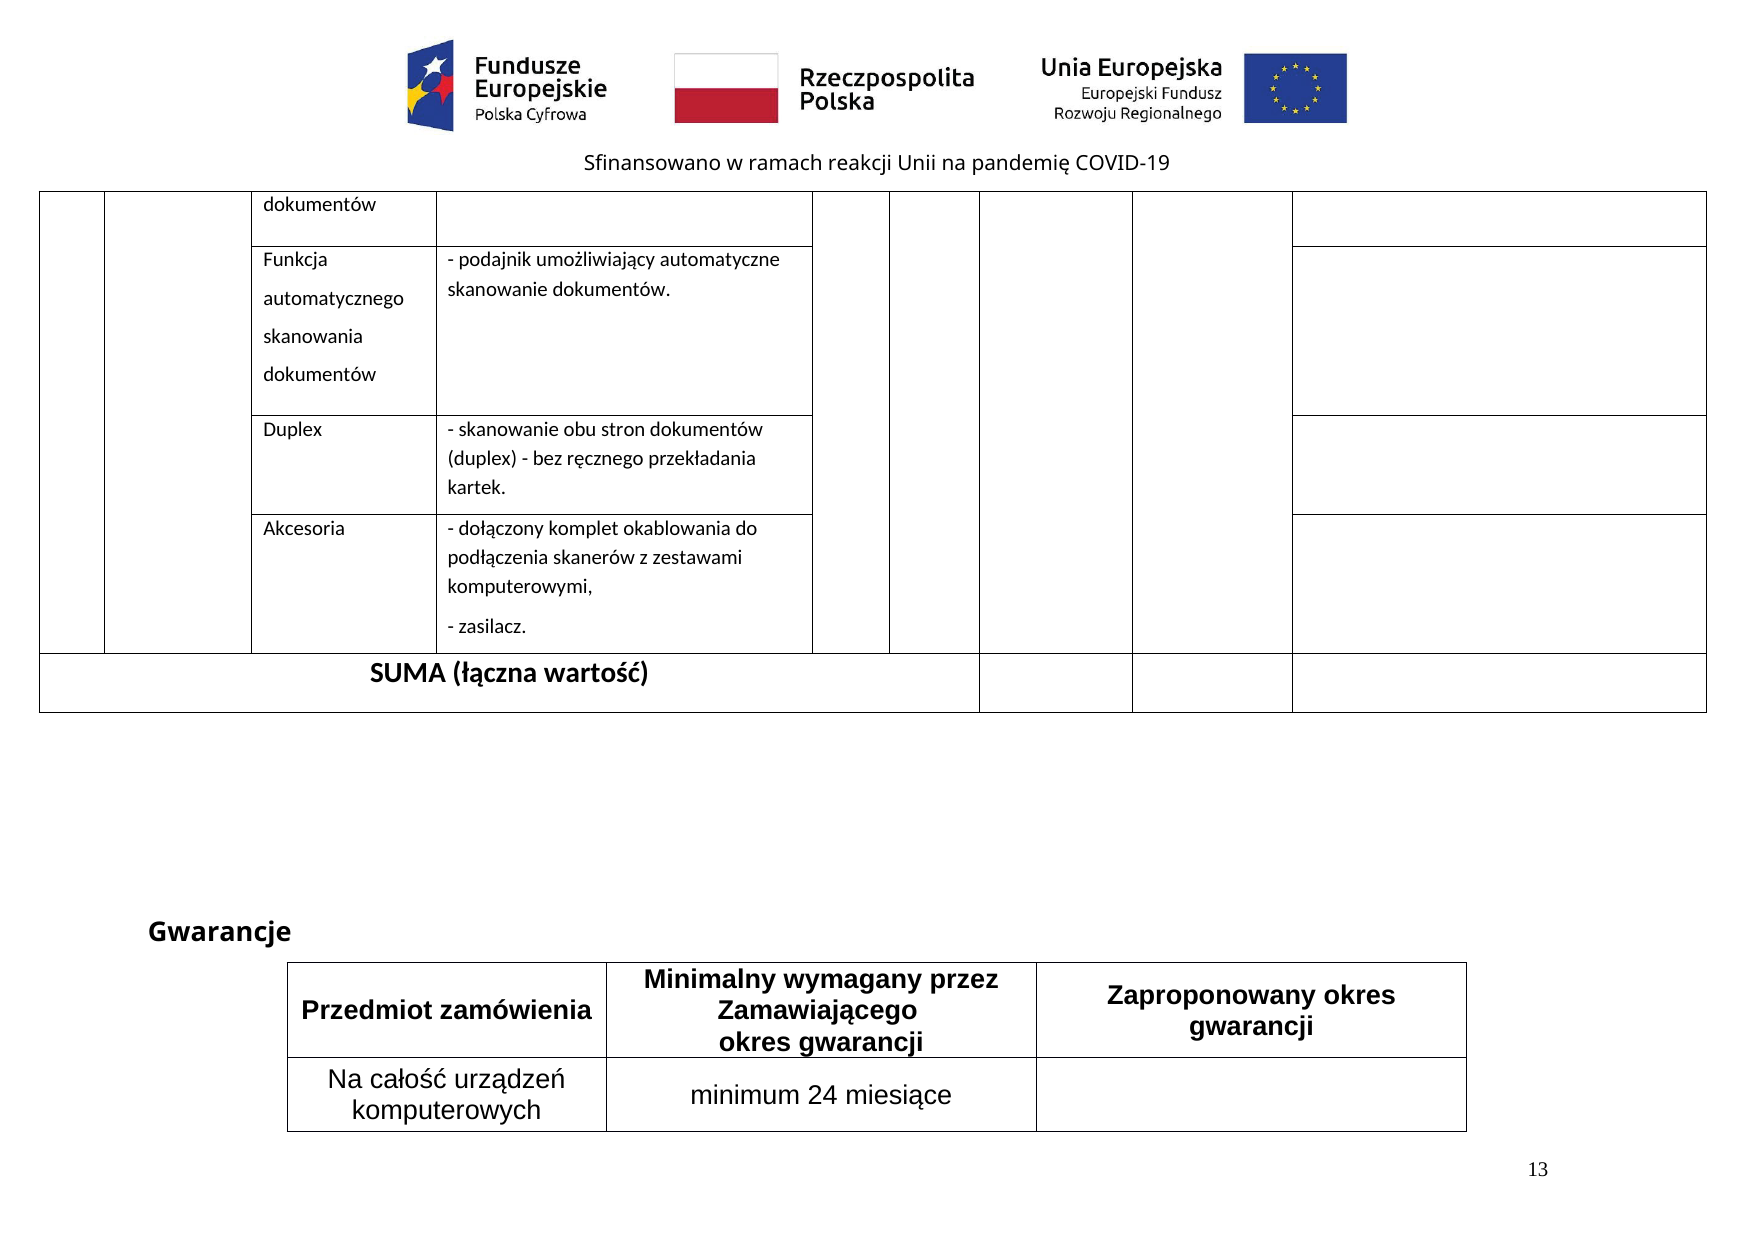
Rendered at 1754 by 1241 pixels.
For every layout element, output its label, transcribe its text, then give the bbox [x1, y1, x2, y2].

table_cell Akcesoria [252, 515, 436, 653]
table_cell [1293, 515, 1706, 653]
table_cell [437, 192, 812, 246]
table_header Zaproponowany okres gwarancji [1037, 963, 1466, 1057]
table_cell [1293, 654, 1706, 712]
table_cell [1037, 1058, 1466, 1131]
table_cell [1293, 247, 1706, 415]
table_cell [252, 192, 436, 246]
table_cell [980, 654, 1132, 712]
table_cell - dołączony komplet okablowania do podłączenia skanerów z zestawami komputerowymi, - zasilacz. [437, 515, 812, 653]
table_cell Duplex [252, 416, 436, 514]
text Gwarancje [148, 913, 1606, 949]
table_cell Funkcja automatycznego skanowania dokumentów [252, 247, 436, 415]
table_cell minimum 24 miesiące [607, 1058, 1036, 1131]
table_cell [1293, 192, 1706, 246]
table_header Minimalny wymagany przez Zamawiającego okres gwarancji [607, 963, 1036, 1057]
table_header Przedmiot zamówienia [288, 963, 606, 1057]
table_cell [1293, 416, 1706, 514]
table_cell [1133, 654, 1292, 712]
table_cell - skanowanie obu stron dokumentów (duplex) - bez ręcznego przekładania kartek. [437, 416, 812, 514]
table_cell SUMA (łączna wartość) [40, 654, 979, 712]
table_cell - podajnik umożliwiający automatyczne skanowanie dokumentów. [437, 247, 812, 415]
table_cell Na całość urządzeń komputerowych [288, 1058, 606, 1131]
